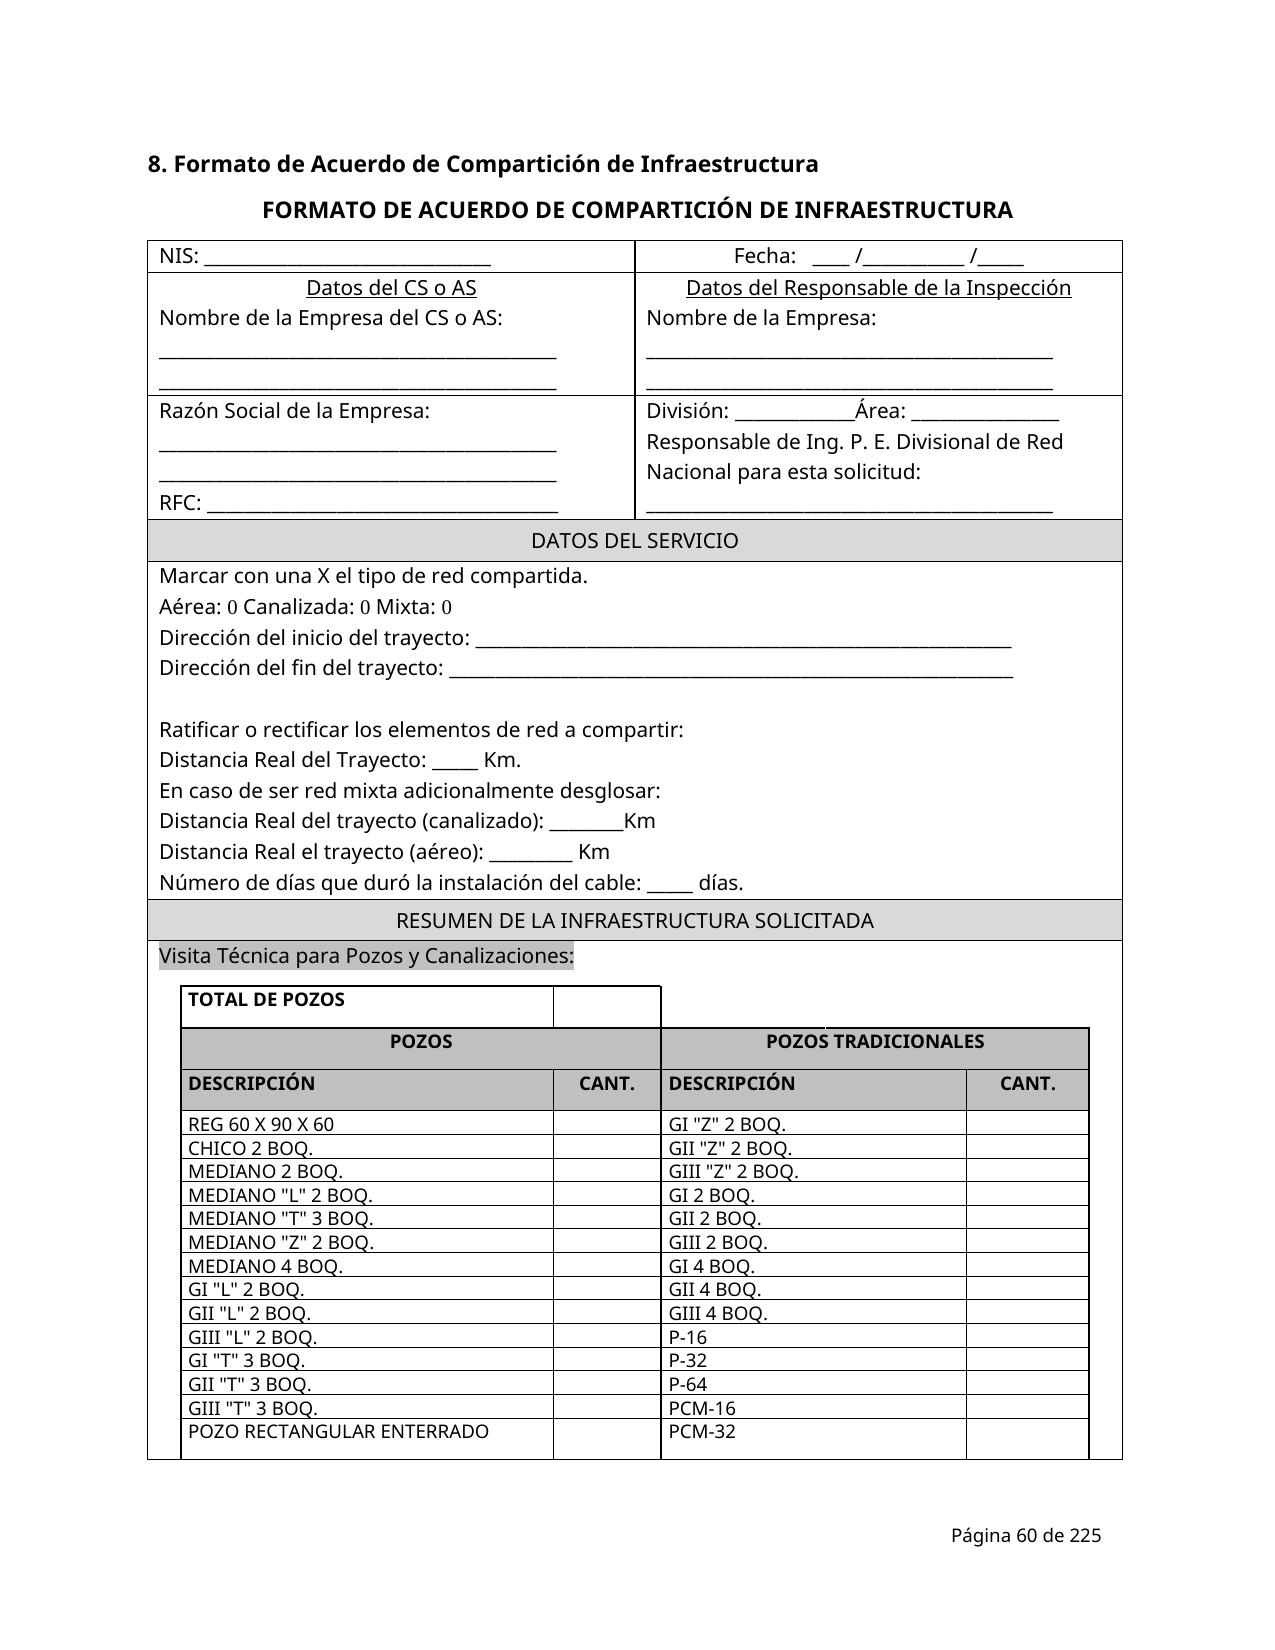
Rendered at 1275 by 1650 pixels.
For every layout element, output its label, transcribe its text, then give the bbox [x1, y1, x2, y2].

table_cell División: _____________Área: ________________ Responsable de Ing. P. E. Divisional de Red Nacional para esta solicitud: ____________________________________________ [636, 396, 1122, 519]
table_header NIS: _______________________________ [148, 241, 634, 272]
table_cell Datos del Responsable de la Inspección Nombre de la Empresa: ____________________________________________ ____________________________________________ [636, 273, 1122, 395]
text FORMATO DE ACUERDO DE COMPARTICIÓN DE INFRAESTRUCTURA [148, 194, 1127, 225]
table_cell Marcar con una X el tipo de red compartida. Aérea:  Canalizada:  Mixta:  Dirección del inicio del trayecto: __________________________________________________________ Dirección del fin del trayecto: _____________________________________________________________ Ratificar o rectificar los elementos de red a compartir: Distancia Real del Trayecto: _____ Km. En caso de ser red mixta adicionalmente desglosar: Distancia Real del trayecto (canalizado): ________Km Distancia Real el trayecto (aéreo): _________ Km Número de días que duró la instalación del cable: _____ días. [148, 562, 1122, 898]
table_cell RESUMEN DE LA INFRAESTRUCTURA SOLICITADA [148, 900, 1122, 940]
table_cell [148, 941, 1122, 1459]
table_header Fecha: ____ /___________ /_____ [636, 241, 1122, 272]
text 8. Formato de Acuerdo de Compartición de Infraestructura [148, 148, 1127, 179]
table_cell Datos del CS o AS Nombre de la Empresa del CS o AS: ___________________________________________ ___________________________________________ [148, 273, 634, 395]
table_cell Razón Social de la Empresa: ___________________________________________ ___________________________________________ RFC: ______________________________________ [148, 396, 634, 519]
table_cell DATOS DEL SERVICIO [148, 520, 1122, 561]
